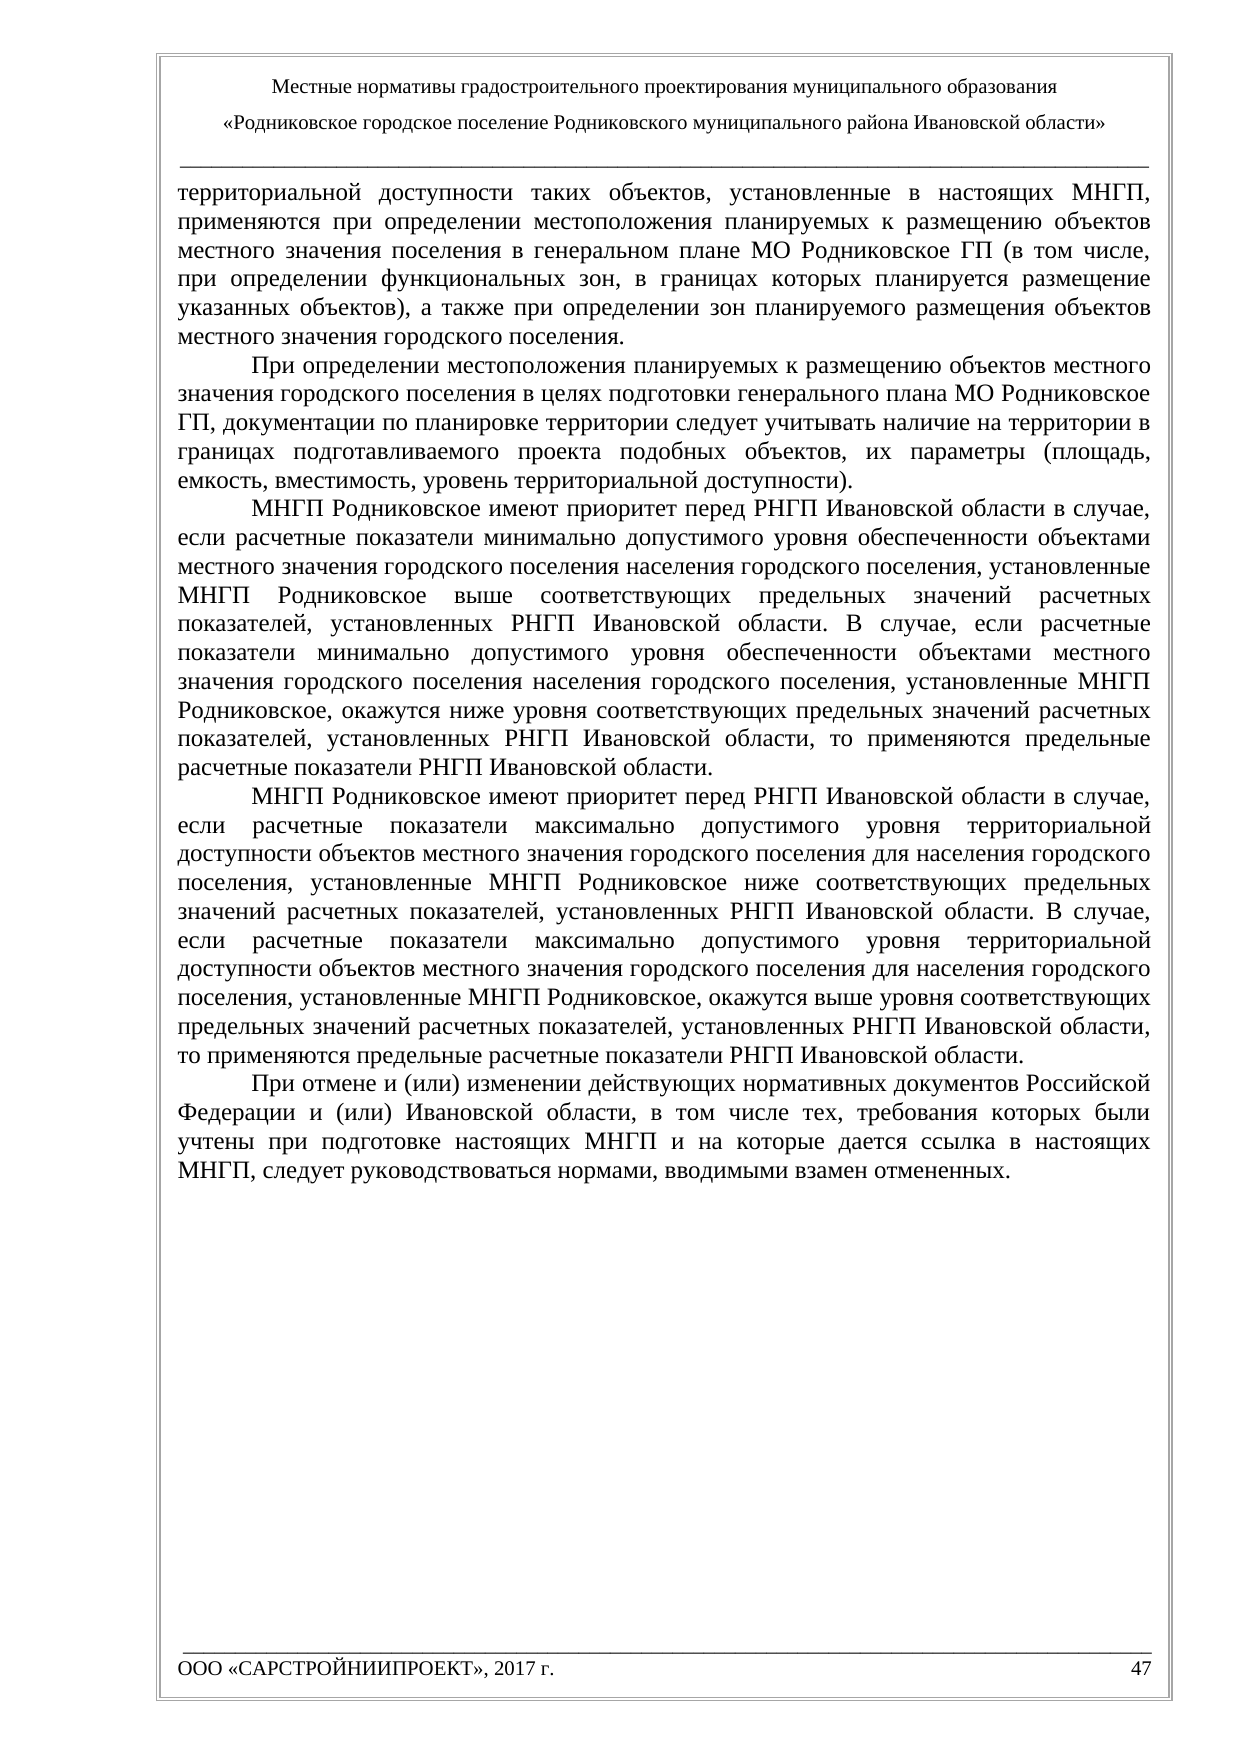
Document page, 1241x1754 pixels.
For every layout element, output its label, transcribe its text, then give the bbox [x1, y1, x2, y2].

text МНГП Родниковское имеют приоритет перед РНГП Ивановской области в случае, если расчетные показатели максимально допустимого уровня территориальной доступности объектов местного значения городского поселения для населения городского поселения, установленные МНГП Родниковское ниже соответствующих предельных значений расчетных показателей, установленных РНГП Ивановской области. В случае, если расчетные показатели максимально допустимого уровня территориальной доступности объектов местного значения городского поселения для населения городского поселения, установленные МНГП Родниковское, окажутся выше уровня соответствующих предельных значений расчетных показателей, установленных РНГП Ивановской области, то применяются предельные расчетные показатели РНГП Ивановской области. [177, 781, 1152, 1068]
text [177, 177, 1152, 350]
text При определении местоположения планируемых к размещению объектов местного значения городского поселения в целях подготовки генерального плана МО Родниковское ГП, документации по планировке территории следует учитывать наличие на территории в границах подготавливаемого проекта подобных объектов, их параметры (площадь, емкость, вместимость, уровень территориальной доступности). [177, 350, 1152, 493]
text МНГП Родниковское имеют приоритет перед РНГП Ивановской области в случае, если расчетные показатели минимально допустимого уровня обеспеченности объектами местного значения городского поселения населения городского поселения, установленные МНГП Родниковское выше соответствующих предельных значений расчетных показателей, установленных РНГП Ивановской области. В случае, если расчетные показатели минимально допустимого уровня обеспеченности объектами местного значения городского поселения населения городского поселения, установленные МНГП Родниковское, окажутся ниже уровня соответствующих предельных значений расчетных показателей, установленных РНГП Ивановской области, то применяются предельные расчетные показатели РНГП Ивановской области. [177, 493, 1152, 781]
text При отмене и (или) изменении действующих нормативных документов Российской Федерации и (или) Ивановской области, в том числе тех, требования которых были учтены при подготовке настоящих МНГП и на которые дается ссылка в настоящих МНГП, следует руководствоваться нормами, вводимыми взамен отмененных. [177, 1068, 1152, 1183]
